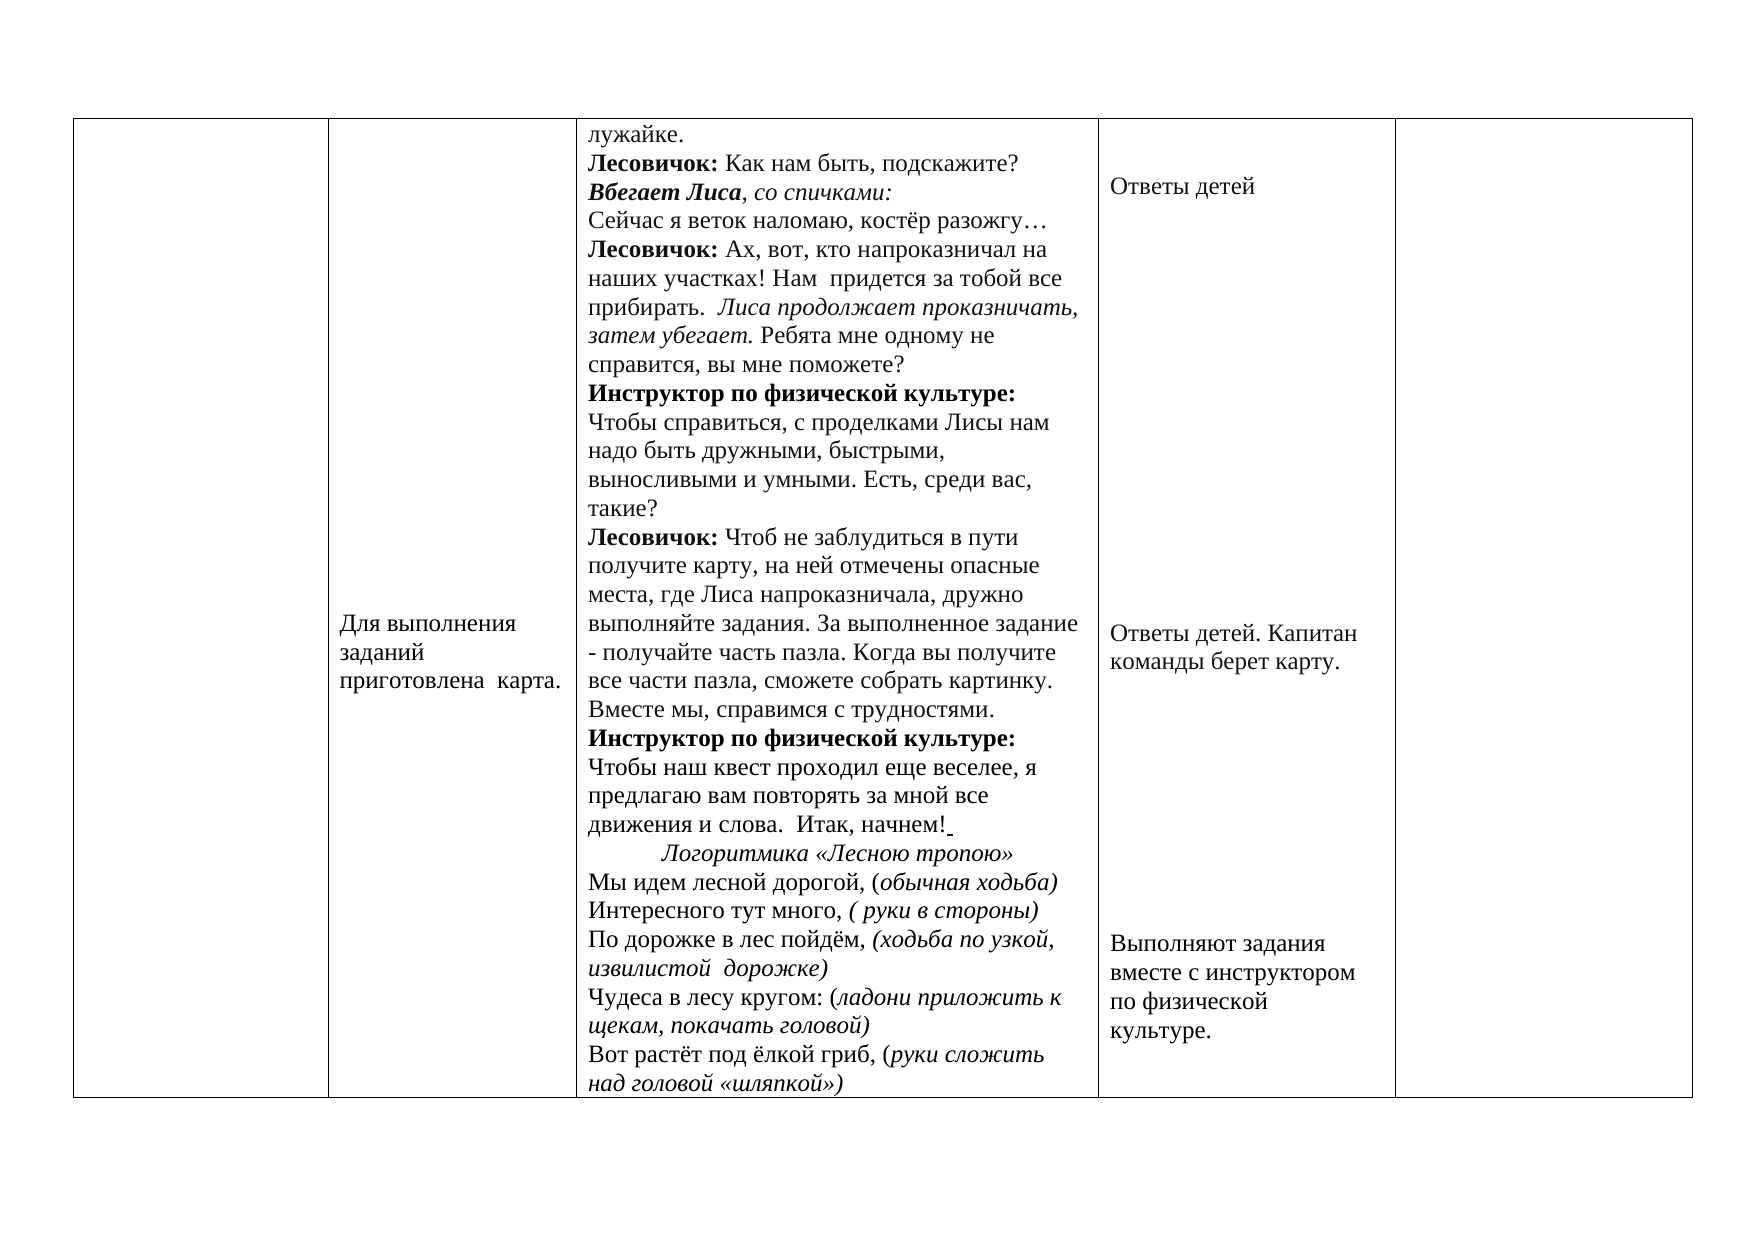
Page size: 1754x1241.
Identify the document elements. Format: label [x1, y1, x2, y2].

table_cell [1099, 119, 1395, 1097]
table_cell [329, 119, 576, 1097]
table_cell [1396, 119, 1692, 1097]
table_cell [74, 119, 328, 1097]
table_cell [577, 119, 1098, 1097]
